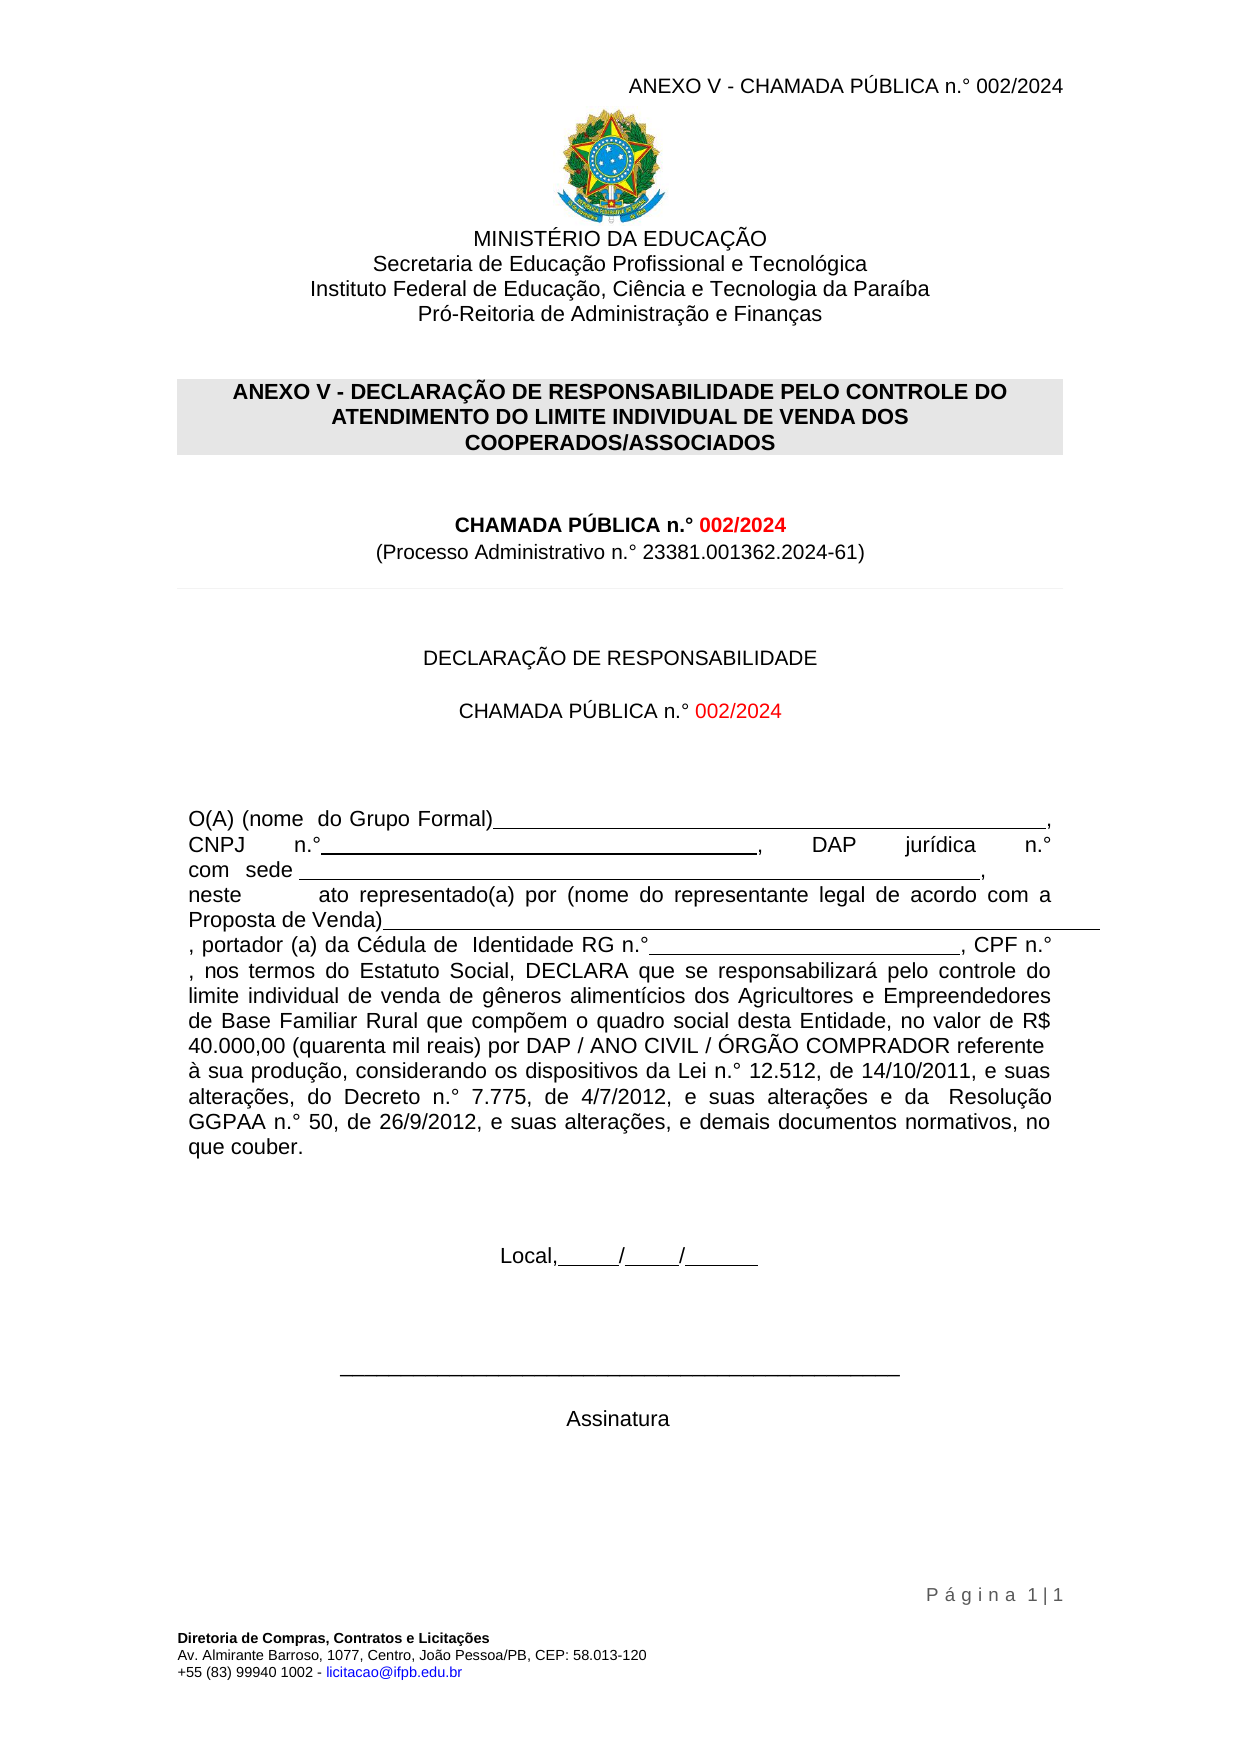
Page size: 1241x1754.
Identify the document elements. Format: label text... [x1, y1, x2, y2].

text DECLARAÇÃO DE RESPONSABILIDADE [188, 646, 1052, 670]
picture [553, 106, 669, 226]
text CHAMADA PÚBLICA n.° 002/2024 [188, 699, 1052, 723]
text O(A) (nome do Grupo Formal) , CNPJ n.° , DAP jurídica n.° com sede , neste ato representado(a) por (nome do representante legal de acordo com a Proposta de Venda) , portador (a) da Cédula de Identidade RG n.° , CPF n.° , nos termos do Estatuto Social, DECLARA que se responsabilizará pelo controle do limite individual de venda de gêneros alimentícios dos Agricultores e Empreendedores de Base Familiar Rural que compõem o quadro social desta Entidade, no valor de R$ 40.000,00 (quarenta mil reais) por DAP / ANO CIVIL / ÓRGÃO COMPRADOR referente à sua produção, considerando os dispositivos da Lei n.° 12.512, de 14/10/2011, e suas alterações, do Decreto n.° 7.775, de 4/7/2012, e suas alterações e da Resolução GGPAA n.° 50, de 26/9/2012, e suas alterações, e demais documentos normativos, no que couber. [188, 806, 1052, 1159]
text Assinatura [204, 1406, 1032, 1431]
subtitle CHAMADA PÚBLICA n.° 002/2024 (Processo Administrativo n.° 23381.001362.2024-61) [177, 513, 1063, 564]
text ______________________________________________ [177, 1352, 1063, 1377]
text Local, / / [188, 1243, 1063, 1268]
text ANEXO V - DECLARAÇÃO DE RESPONSABILIDADE PELO CONTROLE DO ATENDIMENTO DO LIMITE INDIVIDUAL DE VENDA DOS COOPERADOS/ASSOCIADOS [177, 379, 1063, 455]
